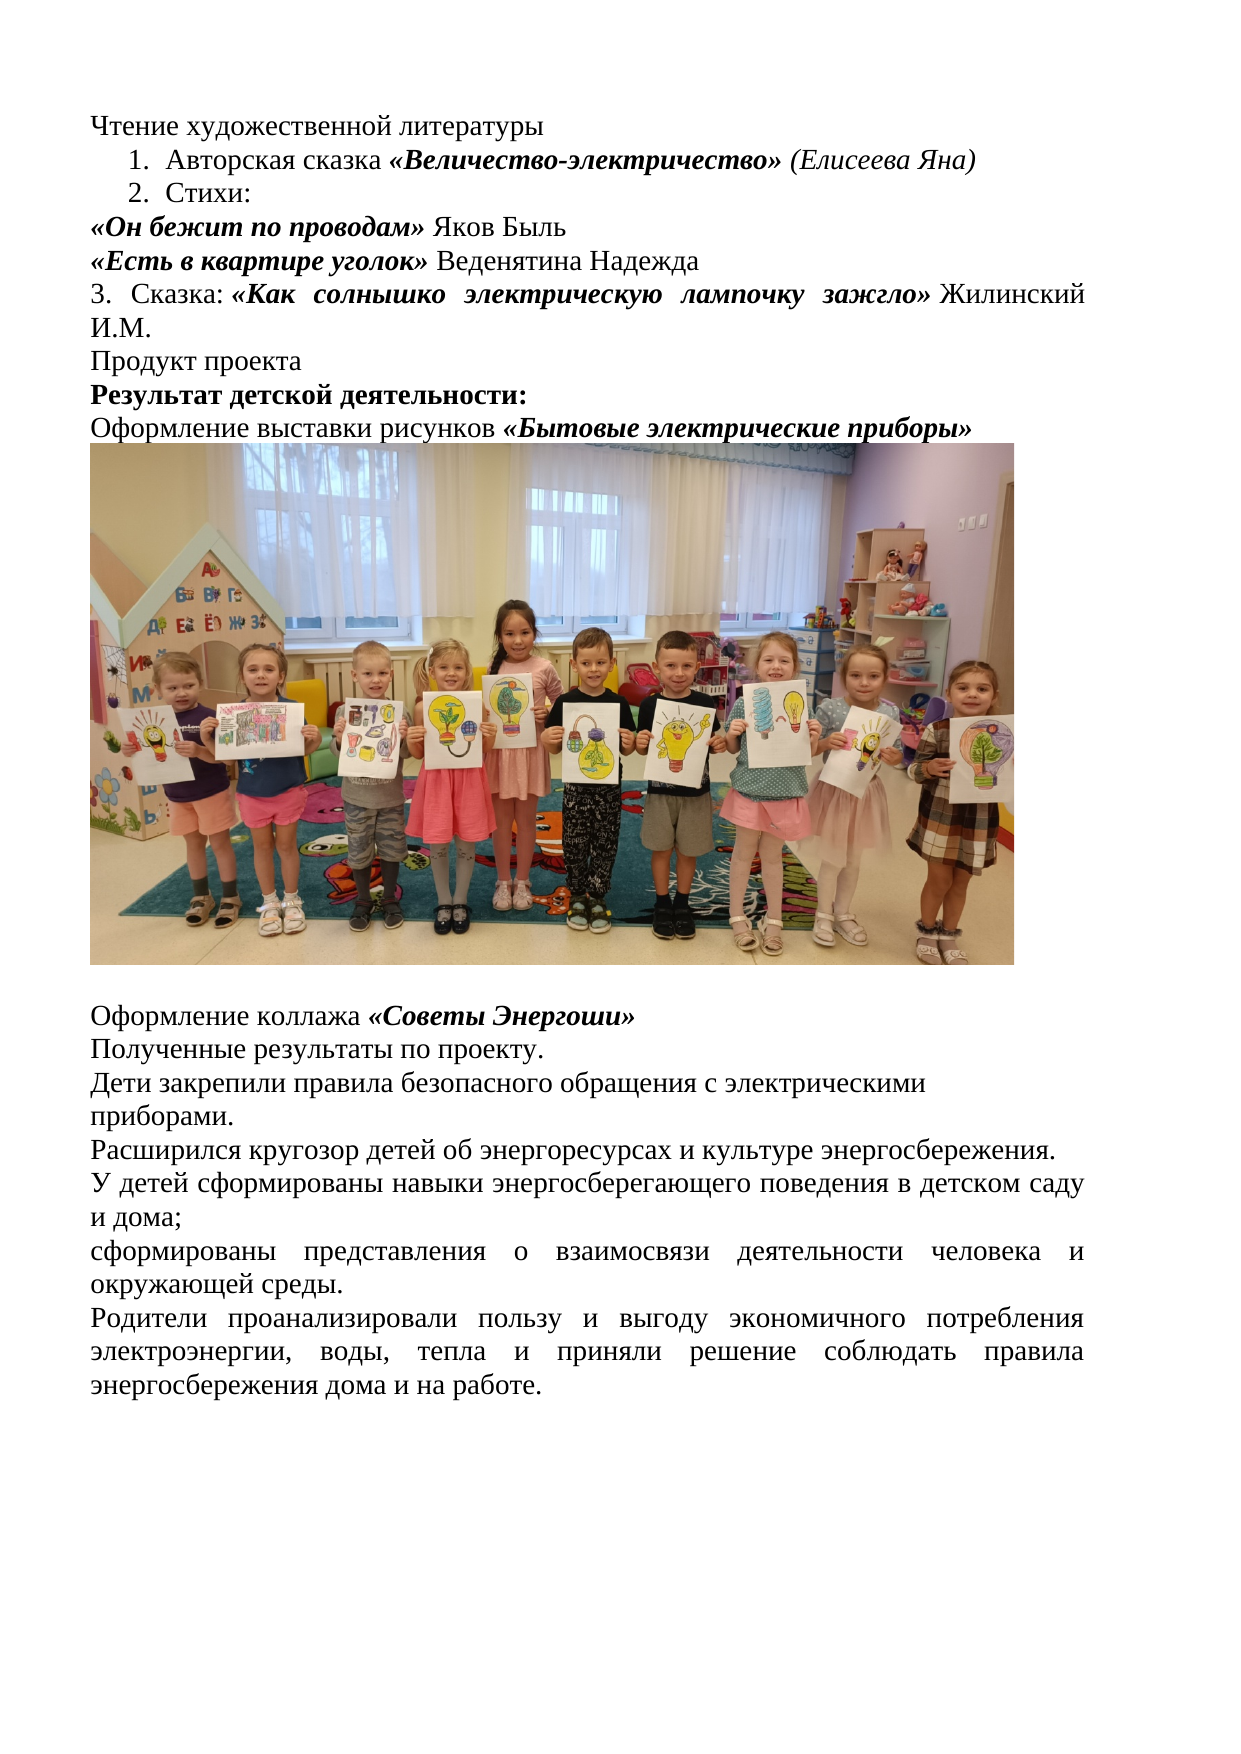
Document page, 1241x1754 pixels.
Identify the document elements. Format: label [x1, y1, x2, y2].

table_header [90, 75, 1085, 1434]
picture [90, 443, 1015, 965]
